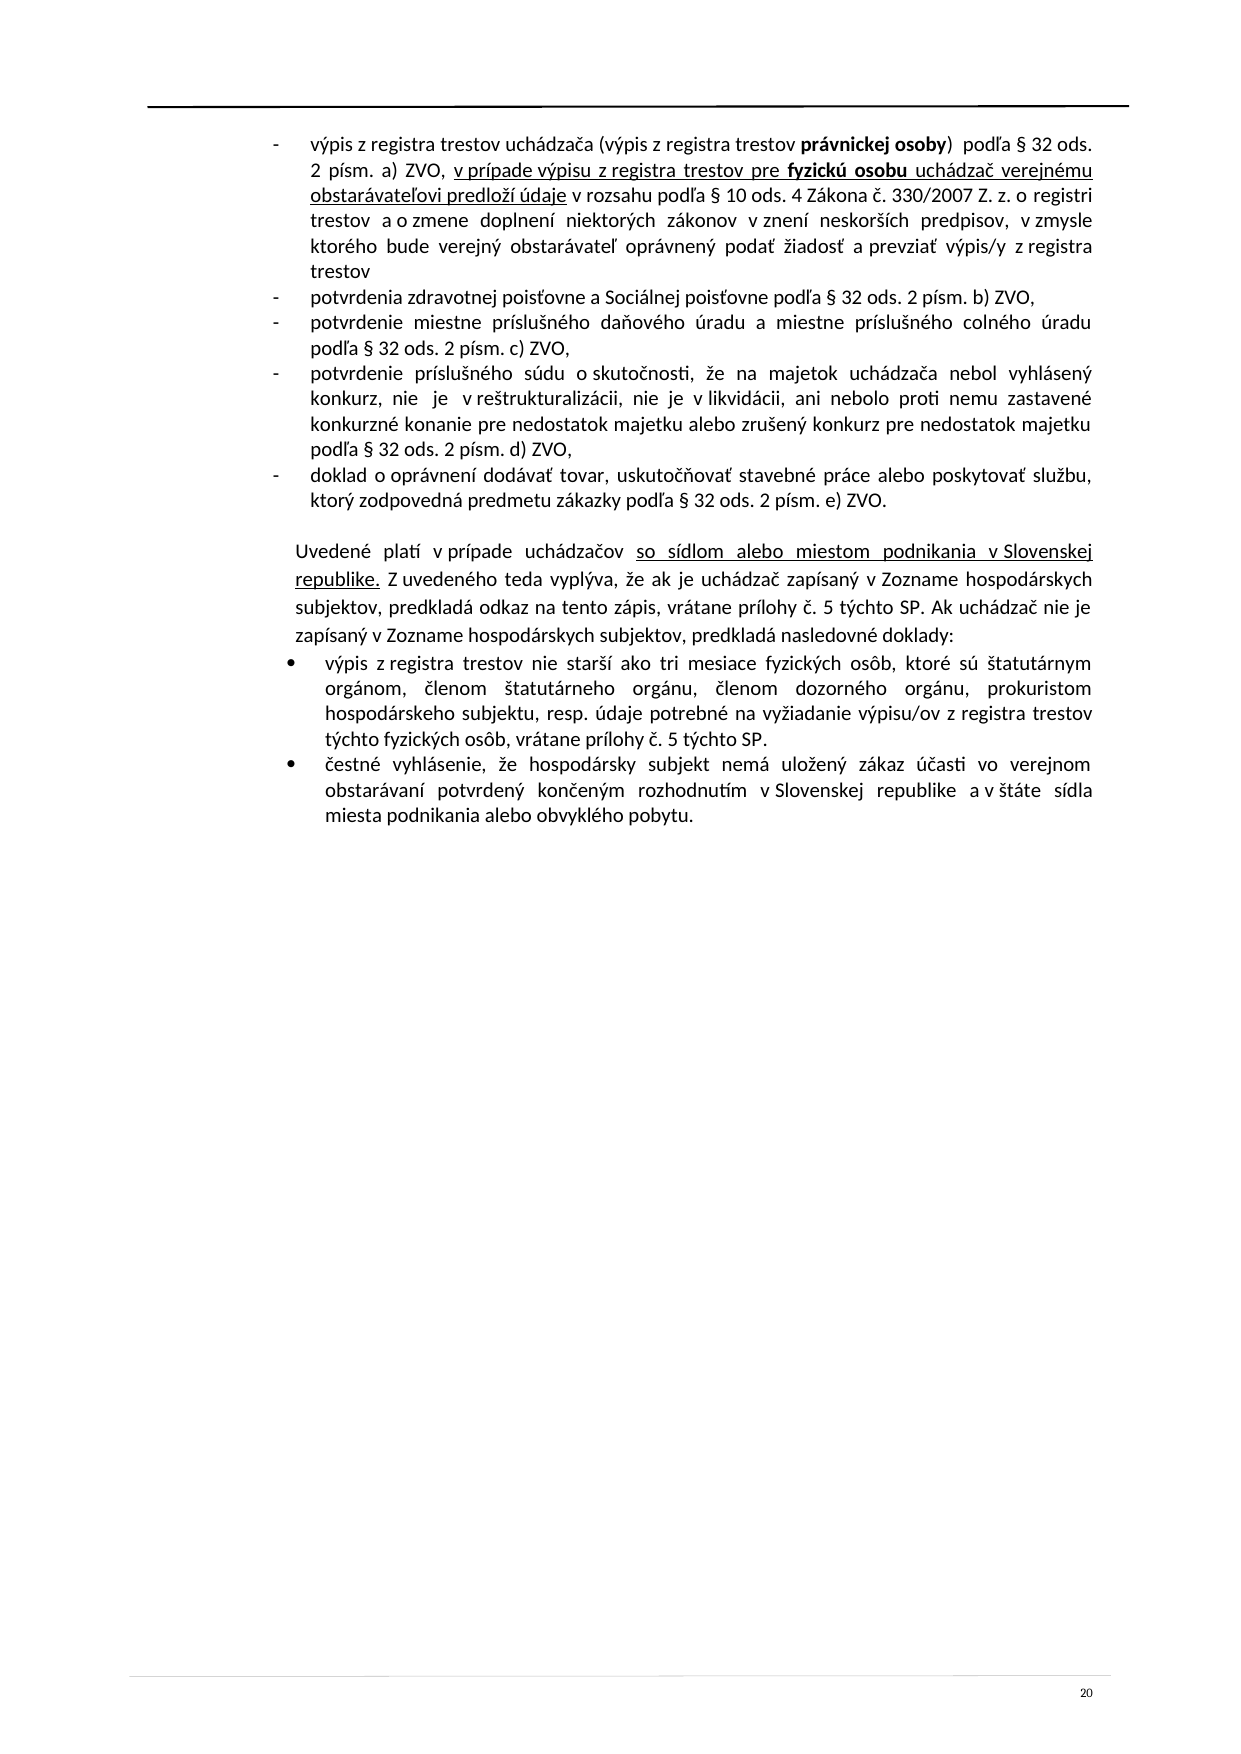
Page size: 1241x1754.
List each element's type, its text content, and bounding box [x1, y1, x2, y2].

list potvrdenie príslušného súdu o skutočnosti, že na majetok uchádzača nebol vyhlásený konkurz, nie je v reštrukturalizácii, nie je v likvidácii, ani nebolo proti nemu zastavené konkurzné konanie pre nedostatok majetku alebo zrušený konkurz pre nedostatok majetku podľa § 32 ods. 2 písm. d) ZVO, [273, 360, 1092, 462]
list výpis z registra trestov uchádzača (výpis z registra trestov právnickej osoby) podľa § 32 ods. 2 písm. a) ZVO, v prípade výpisu z registra trestov pre fyzickú osobu uchádzač verejnému obstarávateľovi predloží údaje v rozsahu podľa § 10 ods. 4 Zákona č. 330/2007 Z. z. o registri trestov a o zmene doplnení niektorých zákonov v znení neskorších predpisov, v zmysle ktorého bude verejný obstarávateľ oprávnený podať žiadosť a prevziať výpis/y z registra trestov [273, 131, 1092, 284]
text Uvedené platí v prípade uchádzačov so sídlom alebo miestom podnikania v Slovenskej republike. Z uvedeného teda vyplýva, že ak je uchádzač zapísaný v Zozname hospodárskych subjektov, predkladá odkaz na tento zápis, vrátane prílohy č. 5 týchto SP. Ak uchádzač nie je zapísaný v Zozname hospodárskych subjektov, predkladá nasledovné doklady: [295, 538, 1092, 647]
list výpis z registra trestov nie starší ako tri mesiace fyzických osôb, ktoré sú štatutárnym orgánom, členom štatutárneho orgánu, členom dozorného orgánu, prokuristom hospodárskeho subjektu, resp. údaje potrebné na vyžiadanie výpisu/ov z registra trestov týchto fyzických osôb, vrátane prílohy č. 5 týchto SP. [287, 650, 1092, 751]
list potvrdenie miestne príslušného daňového úradu a miestne príslušného colného úradu podľa § 32 ods. 2 písm. c) ZVO, [273, 309, 1092, 360]
list čestné vyhlásenie, že hospodársky subjekt nemá uložený zákaz účasti vo verejnom obstarávaní potvrdený končeným rozhodnutím v Slovenskej republike a v štáte sídla miesta podnikania alebo obvyklého pobytu. [287, 751, 1092, 828]
list potvrdenia zdravotnej poisťovne a Sociálnej poisťovne podľa § 32 ods. 2 písm. b) ZVO, [273, 284, 1092, 309]
list doklad o oprávnení dodávať tovar, uskutočňovať stavebné práce alebo poskytovať službu, ktorý zodpovedná predmetu zákazky podľa § 32 ods. 2 písm. e) ZVO. [273, 462, 1092, 513]
